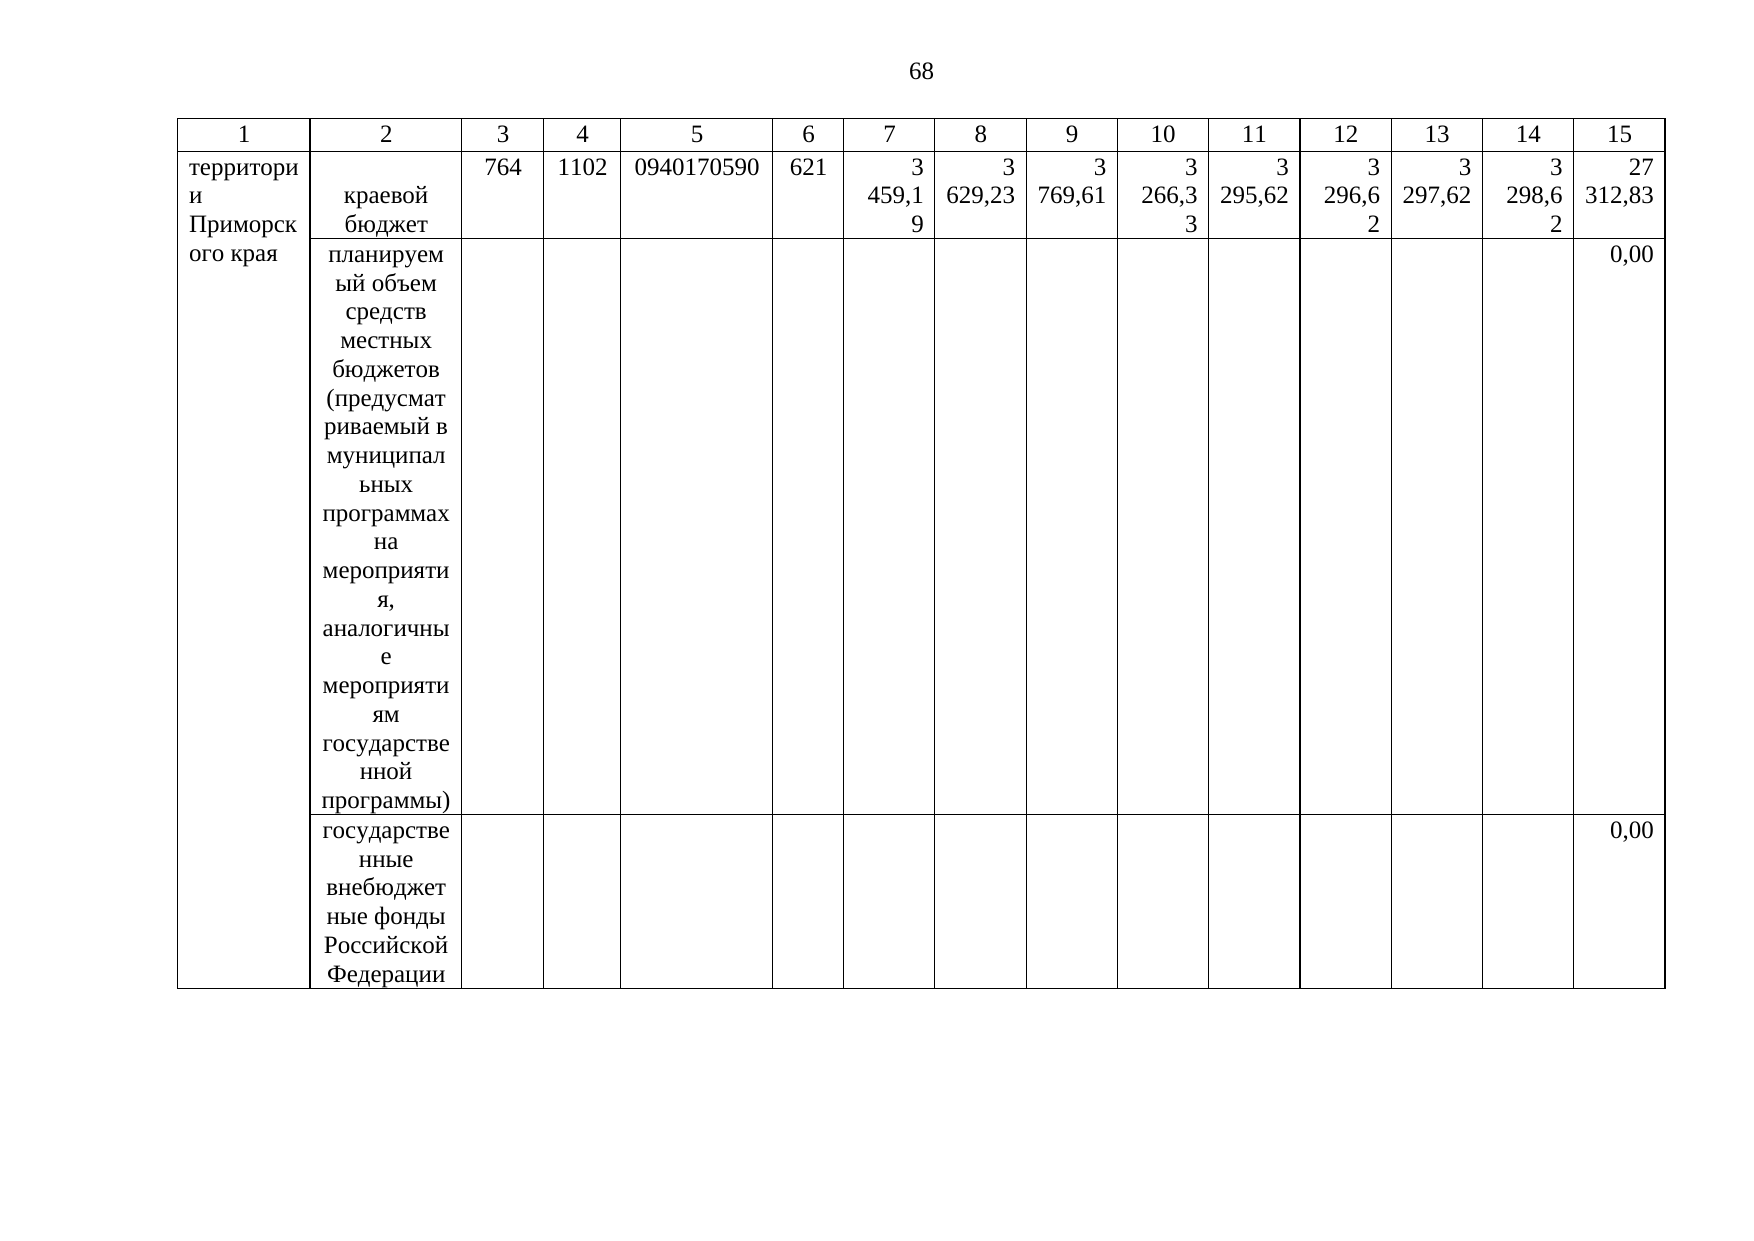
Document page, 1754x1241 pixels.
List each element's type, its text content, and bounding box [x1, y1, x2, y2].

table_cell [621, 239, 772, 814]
table_header 9 [1027, 119, 1117, 151]
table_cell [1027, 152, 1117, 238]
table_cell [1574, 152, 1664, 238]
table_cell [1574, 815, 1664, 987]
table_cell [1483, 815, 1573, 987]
table_header 14 [1483, 119, 1573, 151]
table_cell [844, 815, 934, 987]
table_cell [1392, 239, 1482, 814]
table_header 15 [1574, 119, 1664, 151]
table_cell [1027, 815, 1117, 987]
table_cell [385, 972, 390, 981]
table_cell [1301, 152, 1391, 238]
table_header 4 [544, 119, 620, 151]
table_header 2 [311, 119, 461, 151]
table_header 11 [1209, 119, 1299, 151]
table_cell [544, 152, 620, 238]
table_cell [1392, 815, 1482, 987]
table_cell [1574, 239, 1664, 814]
table_header 6 [773, 119, 843, 151]
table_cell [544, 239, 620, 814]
table_header 12 [1301, 119, 1391, 151]
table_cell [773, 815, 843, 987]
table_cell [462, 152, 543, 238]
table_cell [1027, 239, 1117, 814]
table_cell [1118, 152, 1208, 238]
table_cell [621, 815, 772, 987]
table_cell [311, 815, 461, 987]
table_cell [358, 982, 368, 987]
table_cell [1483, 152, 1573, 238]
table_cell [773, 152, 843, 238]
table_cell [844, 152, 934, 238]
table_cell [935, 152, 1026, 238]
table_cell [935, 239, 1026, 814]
table_header 10 [1118, 119, 1208, 151]
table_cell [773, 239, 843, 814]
table_header 7 [844, 119, 934, 151]
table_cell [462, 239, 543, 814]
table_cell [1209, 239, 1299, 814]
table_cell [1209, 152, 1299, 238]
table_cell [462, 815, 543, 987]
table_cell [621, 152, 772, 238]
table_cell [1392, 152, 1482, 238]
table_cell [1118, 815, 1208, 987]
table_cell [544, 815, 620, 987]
table_header 1 [178, 119, 309, 151]
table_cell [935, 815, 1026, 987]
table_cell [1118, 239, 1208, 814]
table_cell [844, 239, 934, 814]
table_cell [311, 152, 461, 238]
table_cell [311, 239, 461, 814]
table_header 13 [1392, 119, 1482, 151]
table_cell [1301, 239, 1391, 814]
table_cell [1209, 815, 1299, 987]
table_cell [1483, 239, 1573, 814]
table_header 5 [621, 119, 772, 151]
table_header 3 [462, 119, 543, 151]
table_header 8 [935, 119, 1026, 151]
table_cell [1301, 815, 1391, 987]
